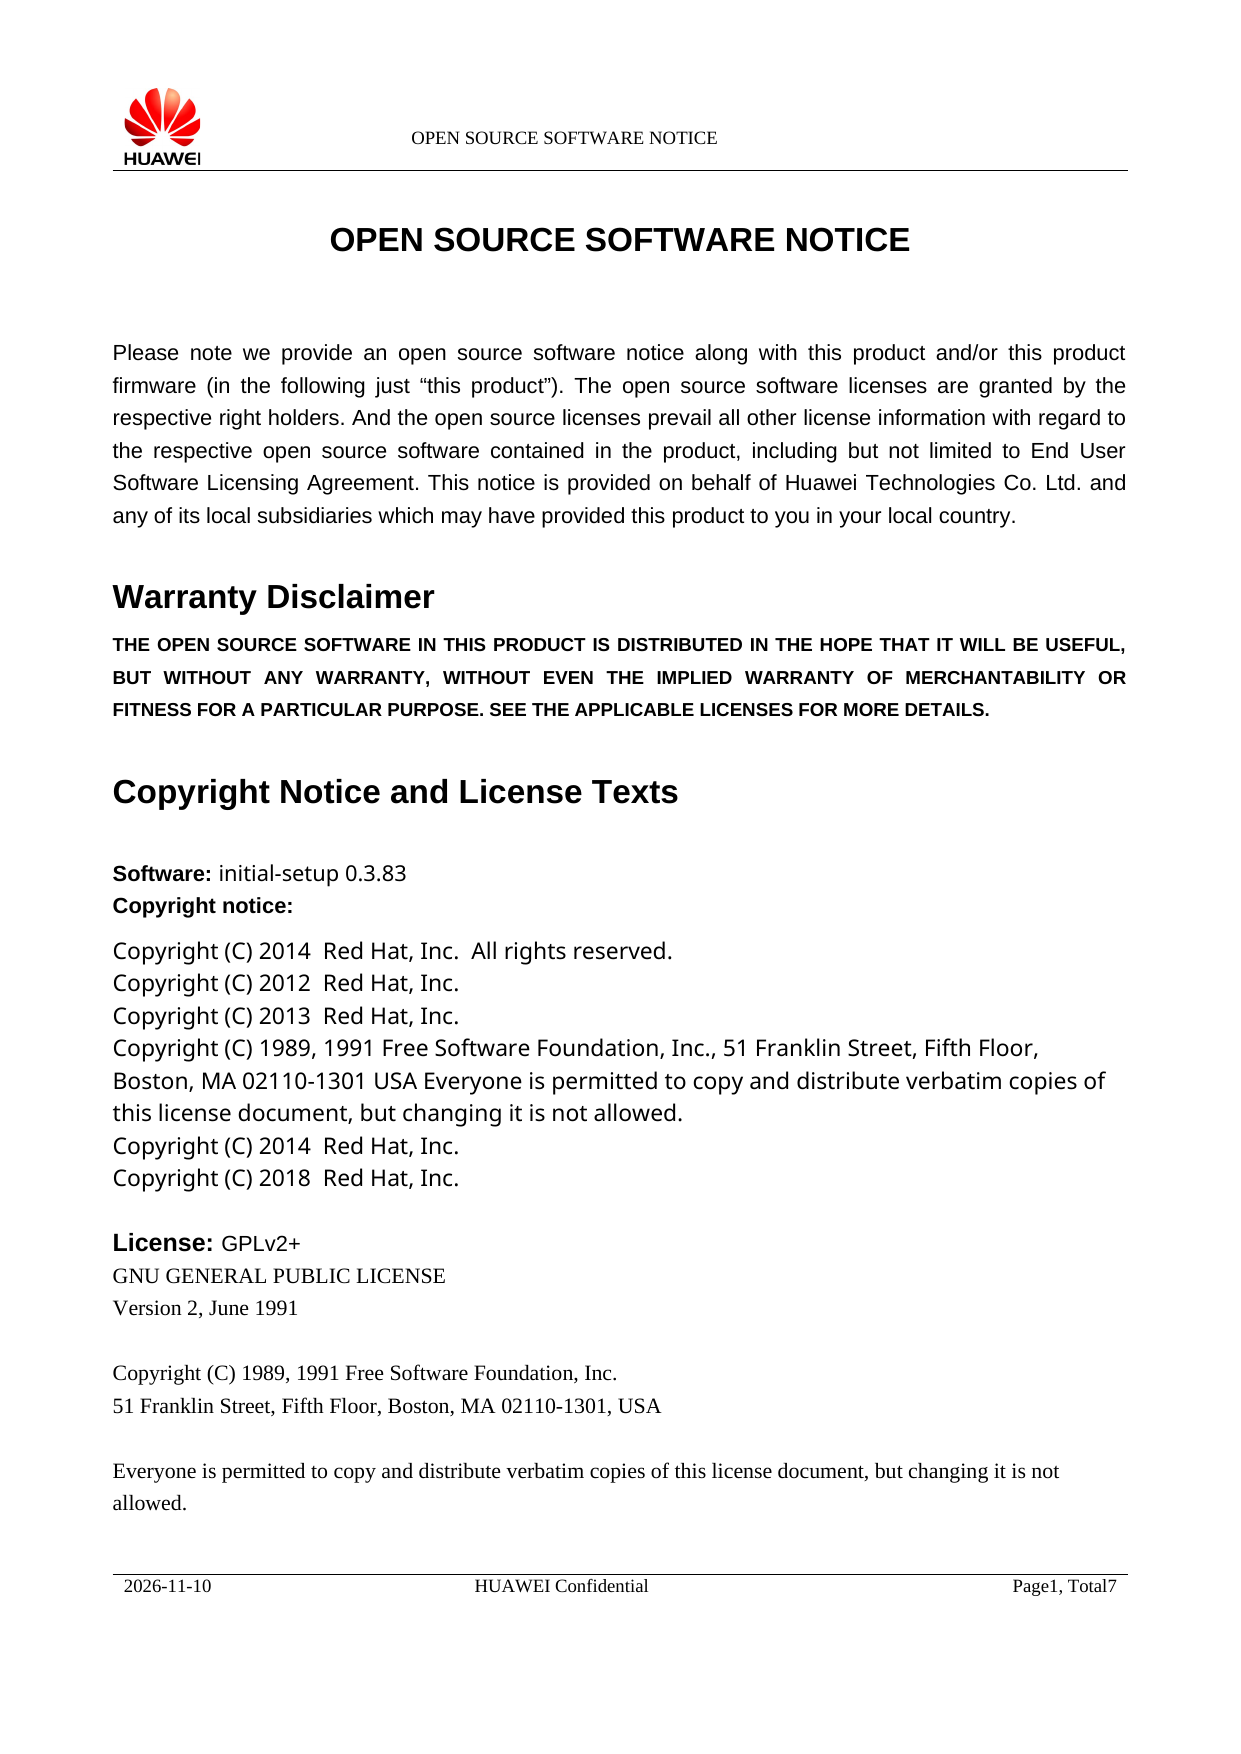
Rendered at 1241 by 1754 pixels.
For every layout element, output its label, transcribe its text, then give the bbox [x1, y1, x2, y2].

text License: GPLv2+ [112, 1226, 1128, 1259]
text Copyright notice: [112, 889, 1128, 921]
text OPEN SOURCE SOFTWARE NOTICE [112, 206, 1128, 271]
picture [124, 88, 201, 165]
text Copyright (C) 2014 Red Hat, Inc. All rights reserved. Copyright (C) 2012 Red Hat, Inc. Copyright (C) 2013 Red Hat, Inc. Copyright (C) 1989, 1991 Free Software Foundation, Inc., 51 Franklin Street, Fifth Floor, Boston, MA 02110-1301 USA Everyone is permitted to copy and distribute verbatim copies of this license document, but changing it is not allowed. Copyright (C) 2014 Red Hat, Inc. Copyright (C) 2018 Red Hat, Inc. [112, 934, 1128, 1226]
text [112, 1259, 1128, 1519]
text Please note we provide an open source software notice along with this product and/or this product firmware (in the following just “this product”). The open source software licenses are granted by the respective right holders. And the open source licenses prevail all other license information with regard to the respective open source software contained in the product, including but not limited to End User Software Licensing Agreement. This notice is provided on behalf of Huawei Technologies Co. Ltd. and any of its local subsidiaries which may have provided this product to you in your local country. [112, 336, 1128, 531]
text The open source software in this product is distributed in the hope that it will be useful, but WITHOUT ANY WARRANTY, without even the implied warranty of MERCHANTABILITY or FITNESS FOR A PARTICULAR PURPOSE. See the applicable licenses for more details. [112, 629, 1128, 726]
title Software: initial-setup 0.3.83 [112, 856, 1128, 889]
text Warranty Disclaimer [112, 564, 1128, 629]
text Copyright Notice and License Texts [112, 759, 1128, 824]
